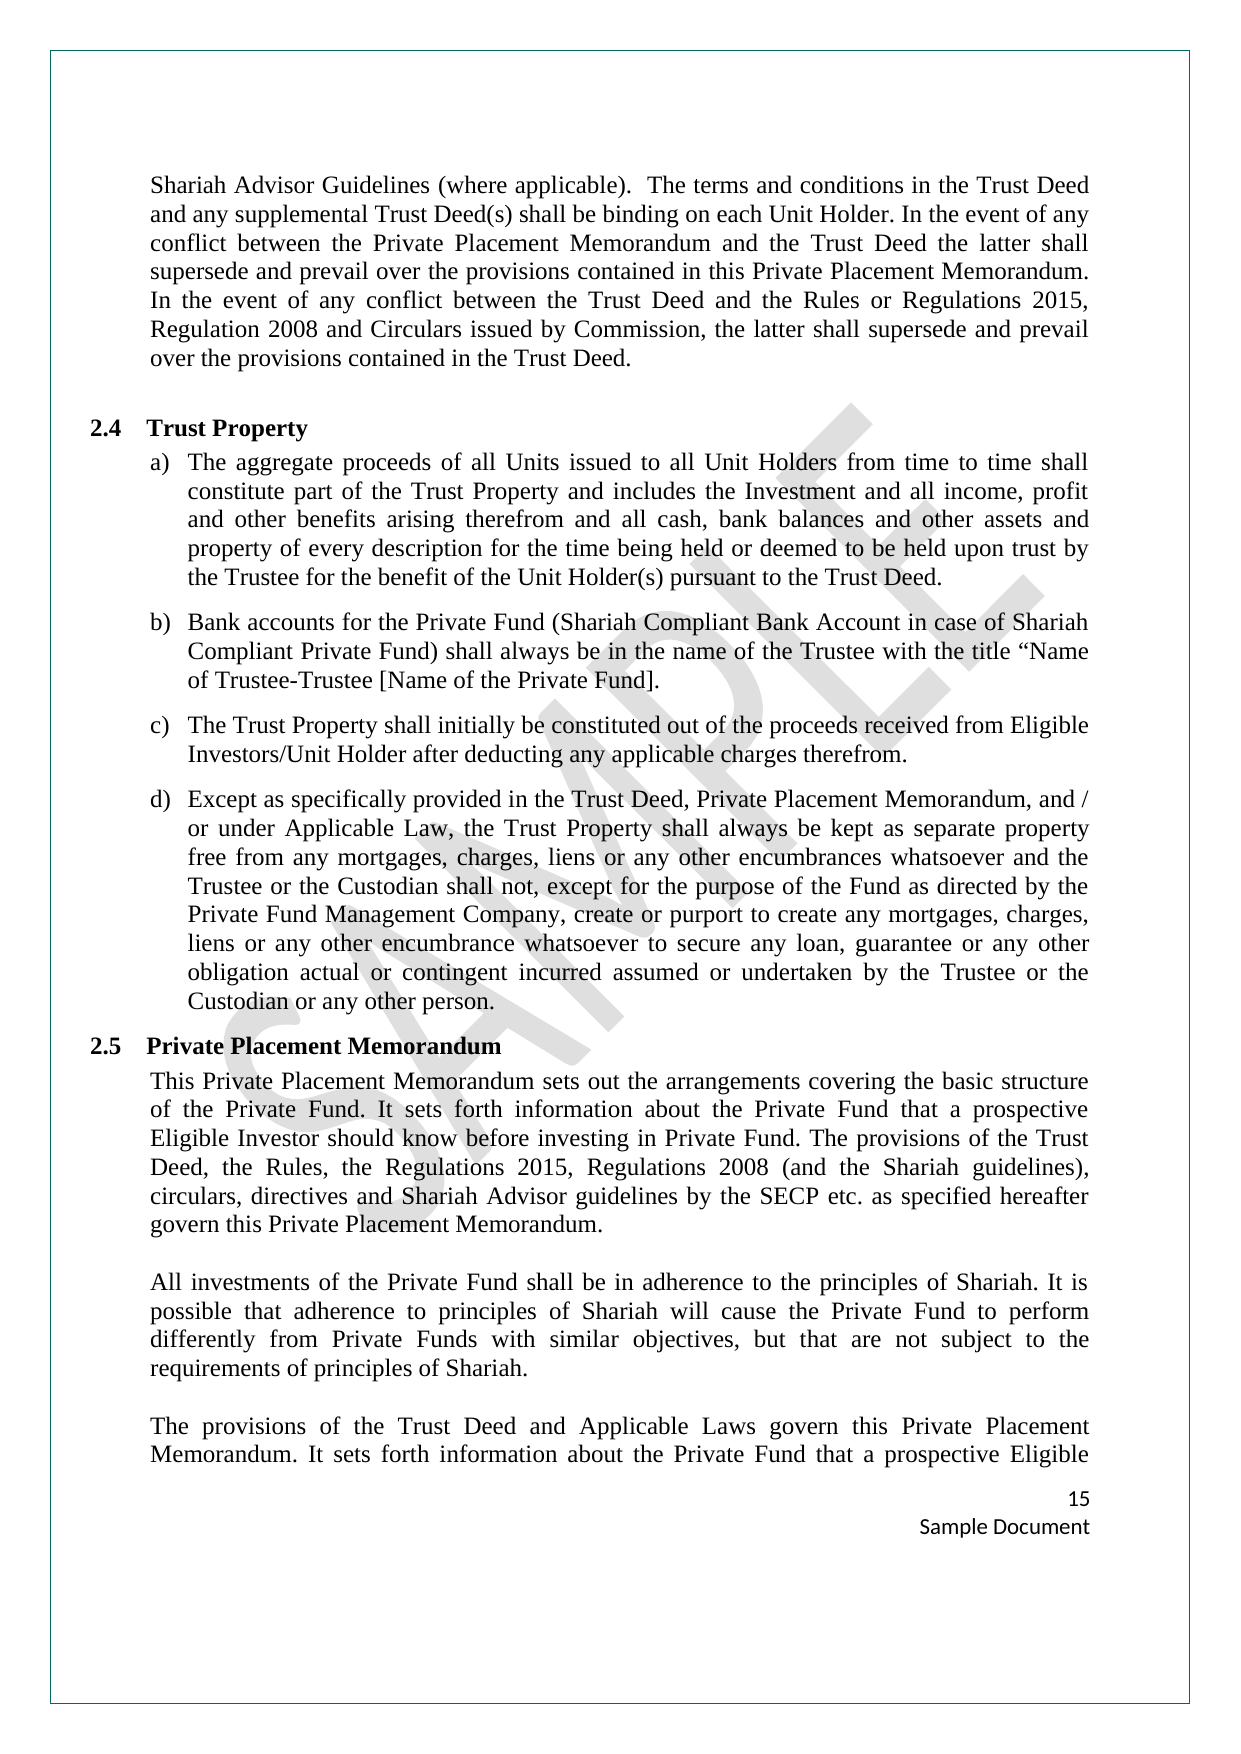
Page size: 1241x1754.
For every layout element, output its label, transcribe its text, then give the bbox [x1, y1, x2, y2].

list Bank accounts for the Private Fund (Shariah Compliant Bank Account in case of Shariah Compliant Private Fund) shall always be in the name of the Trustee with the title “Name of Trustee-Trustee [Name of the Private Fund]. [150, 607, 1090, 694]
list The Trust Property shall initially be constituted out of the proceeds received from Eligible Investors/Unit Holder after deducting any applicable charges therefrom. [150, 710, 1090, 768]
subtitle Private Placement Memorandum [90, 1031, 1090, 1060]
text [150, 1411, 1090, 1468]
text All investments of the Private Fund shall be in adherence to the principles of Shariah. It is possible that adherence to principles of Shariah will cause the Private Fund to perform differently from Private Funds with similar objectives, but that are not subject to the requirements of principles of Shariah. [150, 1267, 1090, 1382]
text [150, 170, 1090, 371]
list Except as specifically provided in the Trust Deed, Private Placement Memorandum, and / or under Applicable Law, the Trust Property shall always be kept as separate property free from any mortgages, charges, liens or any other encumbrances whatsoever and the Trustee or the Custodian shall not, except for the purpose of the Fund as directed by the Private Fund Management Company, create or purport to create any mortgages, charges, liens or any other encumbrance whatsoever to secure any loan, guarantee or any other obligation actual or contingent incurred assumed or undertaken by the Trustee or the Custodian or any other person. [150, 784, 1090, 1014]
subtitle Trust Property [90, 413, 1090, 441]
text This Private Placement Memorandum sets out the arrangements covering the basic structure of the Private Fund. It sets forth information about the Private Fund that a prospective Eligible Investor should know before investing in Private Fund. The provisions of the Trust Deed, the Rules, the Regulations 2015, Regulations 2008 (and the Shariah guidelines), circulars, directives and Shariah Advisor guidelines by the SECP etc. as specified hereafter govern this Private Placement Memorandum. [150, 1066, 1090, 1238]
list The aggregate proceeds of all Units issued to all Unit Holders from time to time shall constitute part of the Trust Property and includes the Investment and all income, profit and other benefits arising therefrom and all cash, bank balances and other assets and property of every description for the time being held or deemed to be held upon trust by the Trustee for the benefit of the Unit Holder(s) pursuant to the Trust Deed. [150, 447, 1090, 591]
